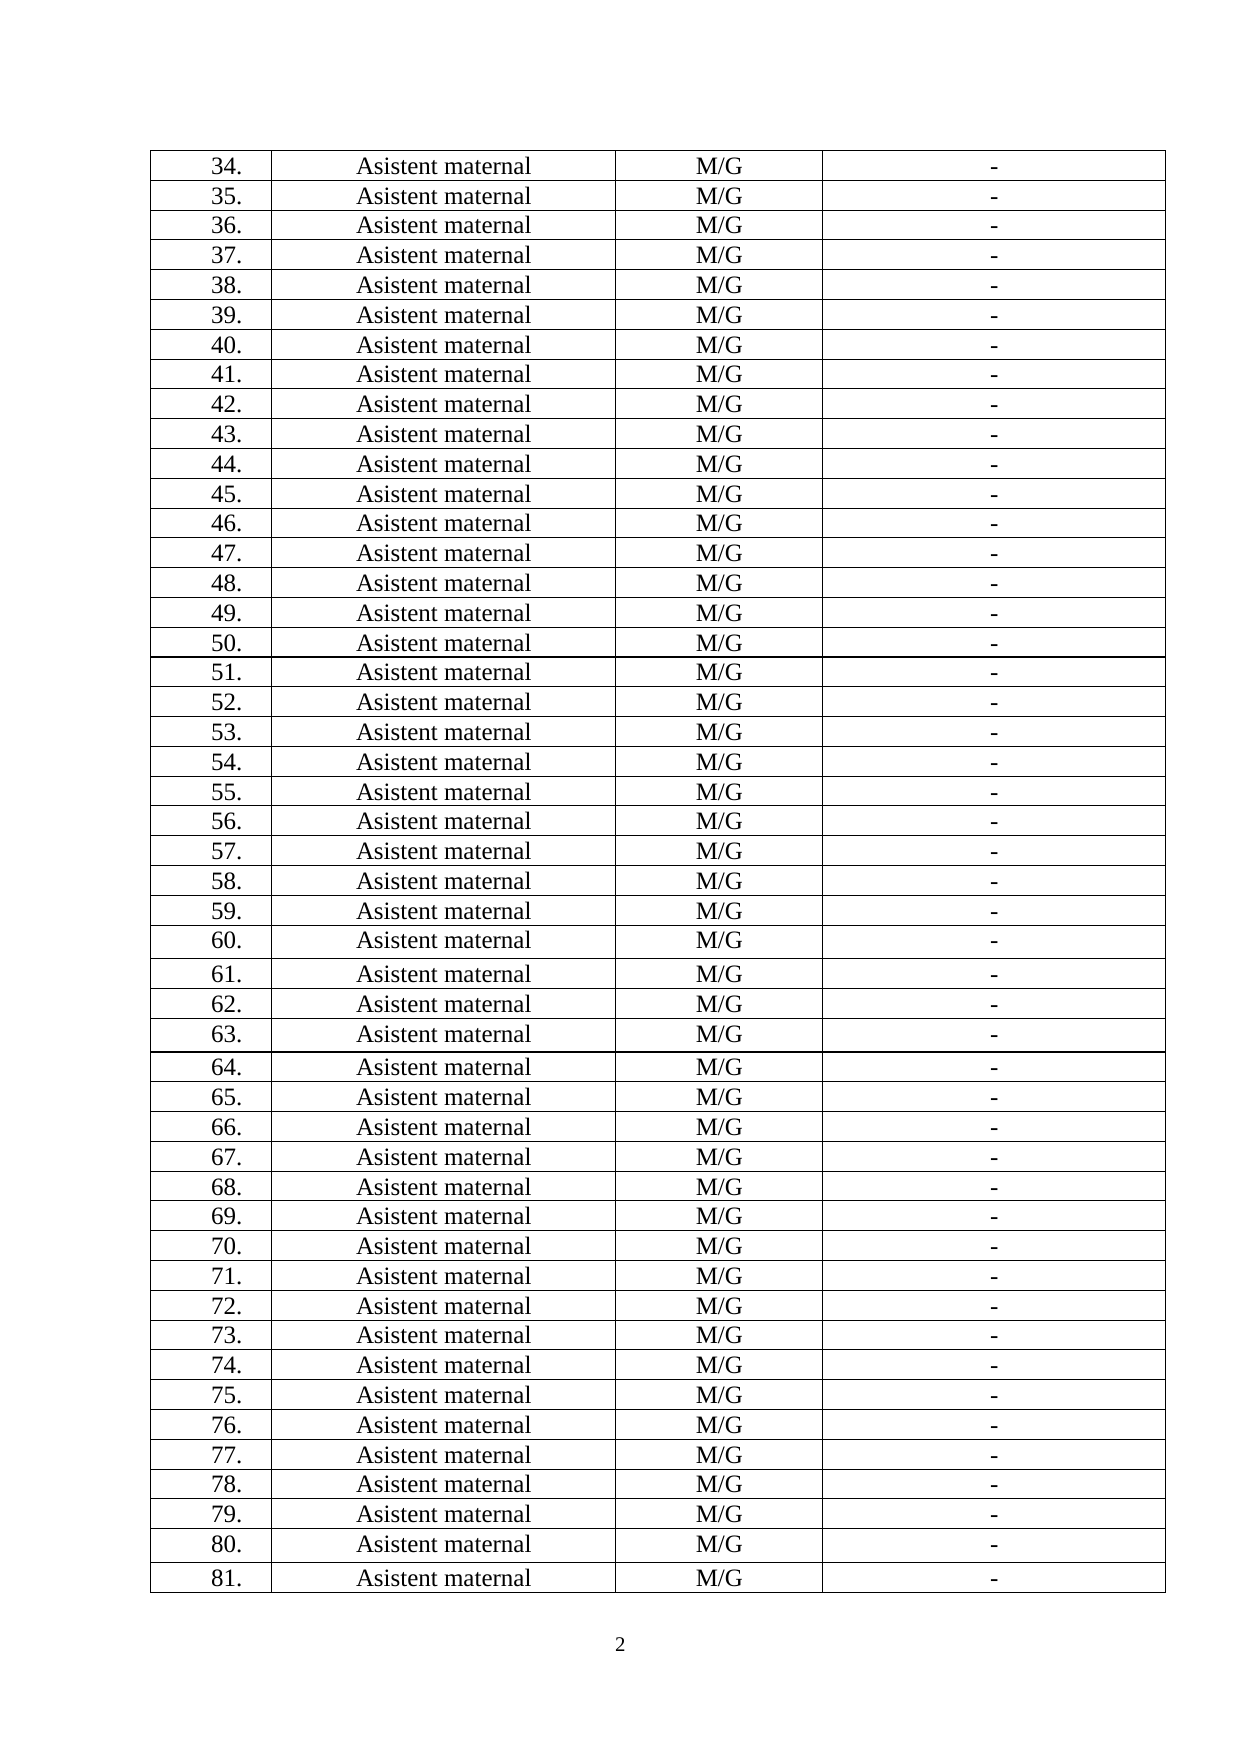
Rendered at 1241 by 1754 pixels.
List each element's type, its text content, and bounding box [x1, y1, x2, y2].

table_cell M/G [616, 1142, 822, 1171]
table_cell - [823, 1470, 1165, 1498]
table_cell M/G [616, 151, 822, 180]
table_cell [151, 1350, 271, 1379]
table_cell Asistent maternal [272, 1321, 615, 1349]
table_cell M/G [616, 479, 822, 507]
table_cell [151, 1529, 271, 1562]
table_cell - [823, 181, 1165, 209]
table_cell Asistent maternal [272, 151, 615, 180]
table_cell [151, 896, 271, 924]
table_cell - [823, 538, 1165, 567]
table_cell - [823, 509, 1165, 537]
table_cell M/G [616, 1231, 822, 1260]
table_cell M/G [616, 1321, 822, 1349]
table_cell Asistent maternal [272, 360, 615, 388]
table_cell - [823, 866, 1165, 895]
table_cell - [823, 1172, 1165, 1200]
table_cell [151, 449, 271, 478]
table_cell [151, 360, 271, 388]
table_cell - [823, 240, 1165, 269]
table_cell M/G [616, 1291, 822, 1319]
table_cell Asistent maternal [272, 717, 615, 746]
table_cell [151, 687, 271, 716]
table_cell M/G [616, 1440, 822, 1468]
table_cell - [823, 449, 1165, 478]
table_cell [151, 1380, 271, 1409]
table_cell M/G [616, 896, 822, 924]
table_cell Asistent maternal [272, 806, 615, 835]
table_cell M/G [616, 1201, 822, 1230]
table_cell [151, 1142, 271, 1171]
table_cell M/G [616, 1082, 822, 1111]
table_cell [151, 1261, 271, 1290]
table_cell M/G [616, 866, 822, 895]
table_cell Asistent maternal [272, 389, 615, 418]
table_cell - [823, 151, 1165, 180]
table_cell - [823, 300, 1165, 329]
table_cell - [823, 568, 1165, 597]
table_cell Asistent maternal [272, 1112, 615, 1141]
table_cell [151, 777, 271, 805]
table_cell M/G [616, 989, 822, 1018]
table_cell - [823, 1410, 1165, 1439]
table_cell Asistent maternal [272, 1410, 615, 1439]
table_cell - [823, 806, 1165, 835]
table_cell M/G [616, 836, 822, 865]
table_cell M/G [616, 568, 822, 597]
table_cell Asistent maternal [272, 509, 615, 537]
table_cell M/G [616, 598, 822, 627]
table_cell M/G [616, 538, 822, 567]
table_cell [151, 806, 271, 835]
table_cell Asistent maternal [272, 479, 615, 507]
table_cell Asistent maternal [272, 538, 615, 567]
table_cell Asistent maternal [272, 449, 615, 478]
table_cell [151, 419, 271, 448]
table_cell [151, 1082, 271, 1111]
table_cell - [823, 1529, 1165, 1562]
table_cell M/G [616, 777, 822, 805]
table_cell [151, 836, 271, 865]
table_cell Asistent maternal [272, 1350, 615, 1379]
table_cell M/G [616, 300, 822, 329]
table_cell Asistent maternal [272, 1201, 615, 1230]
table_cell [151, 1053, 271, 1081]
table_cell [151, 1499, 271, 1528]
table_cell Asistent maternal [272, 1172, 615, 1200]
table_cell Asistent maternal [272, 1082, 615, 1111]
table_cell [151, 568, 271, 597]
table_cell M/G [616, 1053, 822, 1081]
table_cell M/G [616, 1350, 822, 1379]
table_cell Asistent maternal [272, 687, 615, 716]
table_cell [151, 509, 271, 537]
table_cell - [823, 989, 1165, 1018]
table_cell [151, 240, 271, 269]
table_cell Asistent maternal [272, 1231, 615, 1260]
table_cell Asistent maternal [272, 419, 615, 448]
table_cell - [823, 628, 1165, 656]
table_cell Asistent maternal [272, 777, 615, 805]
table_cell [151, 389, 271, 418]
table_cell Asistent maternal [272, 568, 615, 597]
table_cell - [823, 1261, 1165, 1290]
table_cell [151, 479, 271, 507]
table_cell M/G [616, 926, 822, 958]
table_cell [151, 211, 271, 239]
table_cell - [823, 687, 1165, 716]
table_cell [151, 1563, 271, 1592]
table_cell M/G [616, 270, 822, 299]
table_cell Asistent maternal [272, 1053, 615, 1081]
table_cell [151, 866, 271, 895]
table_cell - [823, 777, 1165, 805]
table_cell [151, 658, 271, 686]
table_cell [151, 1231, 271, 1260]
table_cell Asistent maternal [272, 836, 615, 865]
table_cell Asistent maternal [272, 926, 615, 958]
table_cell - [823, 896, 1165, 924]
table_cell Asistent maternal [272, 628, 615, 656]
table_cell Asistent maternal [272, 747, 615, 776]
table_cell Asistent maternal [272, 1529, 615, 1562]
table_cell M/G [616, 330, 822, 358]
table_cell - [823, 270, 1165, 299]
table_cell Asistent maternal [272, 896, 615, 924]
table_cell [151, 628, 271, 656]
table_cell - [823, 717, 1165, 746]
table_cell M/G [616, 1172, 822, 1200]
table_cell - [823, 1321, 1165, 1349]
table_cell M/G [616, 628, 822, 656]
table_cell M/G [616, 419, 822, 448]
table_cell - [823, 1563, 1165, 1592]
table_cell [151, 1410, 271, 1439]
table_cell M/G [616, 1019, 822, 1051]
table_cell - [823, 1201, 1165, 1230]
table_cell [151, 1172, 271, 1200]
table_cell - [823, 1291, 1165, 1319]
table_cell Asistent maternal [272, 270, 615, 299]
table_cell Asistent maternal [272, 240, 615, 269]
table_cell - [823, 479, 1165, 507]
table_cell - [823, 389, 1165, 418]
table_cell [151, 1470, 271, 1498]
table_cell - [823, 1440, 1165, 1468]
table_cell [151, 1201, 271, 1230]
table_cell M/G [616, 509, 822, 537]
table_cell - [823, 959, 1165, 988]
table_cell [151, 989, 271, 1018]
table_cell [151, 926, 271, 958]
table_cell [151, 959, 271, 988]
table_cell - [823, 1053, 1165, 1081]
table_cell Asistent maternal [272, 1019, 615, 1051]
table_cell M/G [616, 658, 822, 686]
table_cell M/G [616, 211, 822, 239]
table_cell [151, 1291, 271, 1319]
table_cell M/G [616, 1380, 822, 1409]
table_cell - [823, 1231, 1165, 1260]
table_cell M/G [616, 806, 822, 835]
table_cell - [823, 1142, 1165, 1171]
table_cell M/G [616, 747, 822, 776]
table_cell - [823, 1082, 1165, 1111]
table_cell Asistent maternal [272, 1261, 615, 1290]
table_cell [151, 1440, 271, 1468]
table_cell Asistent maternal [272, 1291, 615, 1319]
table_cell M/G [616, 360, 822, 388]
table_cell M/G [616, 449, 822, 478]
table_cell Asistent maternal [272, 1499, 615, 1528]
table_cell M/G [616, 687, 822, 716]
table_cell Asistent maternal [272, 1470, 615, 1498]
table_cell M/G [616, 240, 822, 269]
table_cell - [823, 211, 1165, 239]
table_cell Asistent maternal [272, 989, 615, 1018]
table_cell [151, 717, 271, 746]
table_cell Asistent maternal [272, 1142, 615, 1171]
table_cell Asistent maternal [272, 658, 615, 686]
table_cell M/G [616, 1261, 822, 1290]
table_cell M/G [616, 1470, 822, 1498]
table_cell M/G [616, 1410, 822, 1439]
table_cell - [823, 926, 1165, 958]
table_cell - [823, 747, 1165, 776]
table_cell M/G [616, 959, 822, 988]
table_cell Asistent maternal [272, 181, 615, 209]
table_cell M/G [616, 717, 822, 746]
table_cell M/G [616, 389, 822, 418]
table_cell [151, 538, 271, 567]
table_cell - [823, 598, 1165, 627]
table_cell - [823, 419, 1165, 448]
table_cell - [823, 1019, 1165, 1051]
table_cell Asistent maternal [272, 866, 615, 895]
table_cell M/G [616, 1563, 822, 1592]
table_cell Asistent maternal [272, 959, 615, 988]
table_cell M/G [616, 1529, 822, 1562]
table_cell M/G [616, 1112, 822, 1141]
table_cell Asistent maternal [272, 598, 615, 627]
table_cell - [823, 1112, 1165, 1141]
table_cell [151, 747, 271, 776]
table_cell [151, 270, 271, 299]
table_cell M/G [616, 181, 822, 209]
table_cell Asistent maternal [272, 300, 615, 329]
table_cell [151, 598, 271, 627]
table_cell - [823, 1380, 1165, 1409]
table_cell Asistent maternal [272, 1380, 615, 1409]
table_cell [151, 1321, 271, 1349]
table_cell [151, 1019, 271, 1051]
table_cell - [823, 658, 1165, 686]
table_cell [151, 300, 271, 329]
table_cell - [823, 360, 1165, 388]
table_cell Asistent maternal [272, 1563, 615, 1592]
table_cell M/G [616, 1499, 822, 1528]
table_cell - [823, 1499, 1165, 1528]
table_cell Asistent maternal [272, 330, 615, 358]
table_cell Asistent maternal [272, 211, 615, 239]
table_cell Asistent maternal [272, 1440, 615, 1468]
table_cell - [823, 330, 1165, 358]
table_cell - [823, 836, 1165, 865]
table_cell [151, 330, 271, 358]
table_cell [151, 181, 271, 209]
table_cell - [823, 1350, 1165, 1379]
table_cell [151, 1112, 271, 1141]
table_cell [151, 151, 271, 180]
